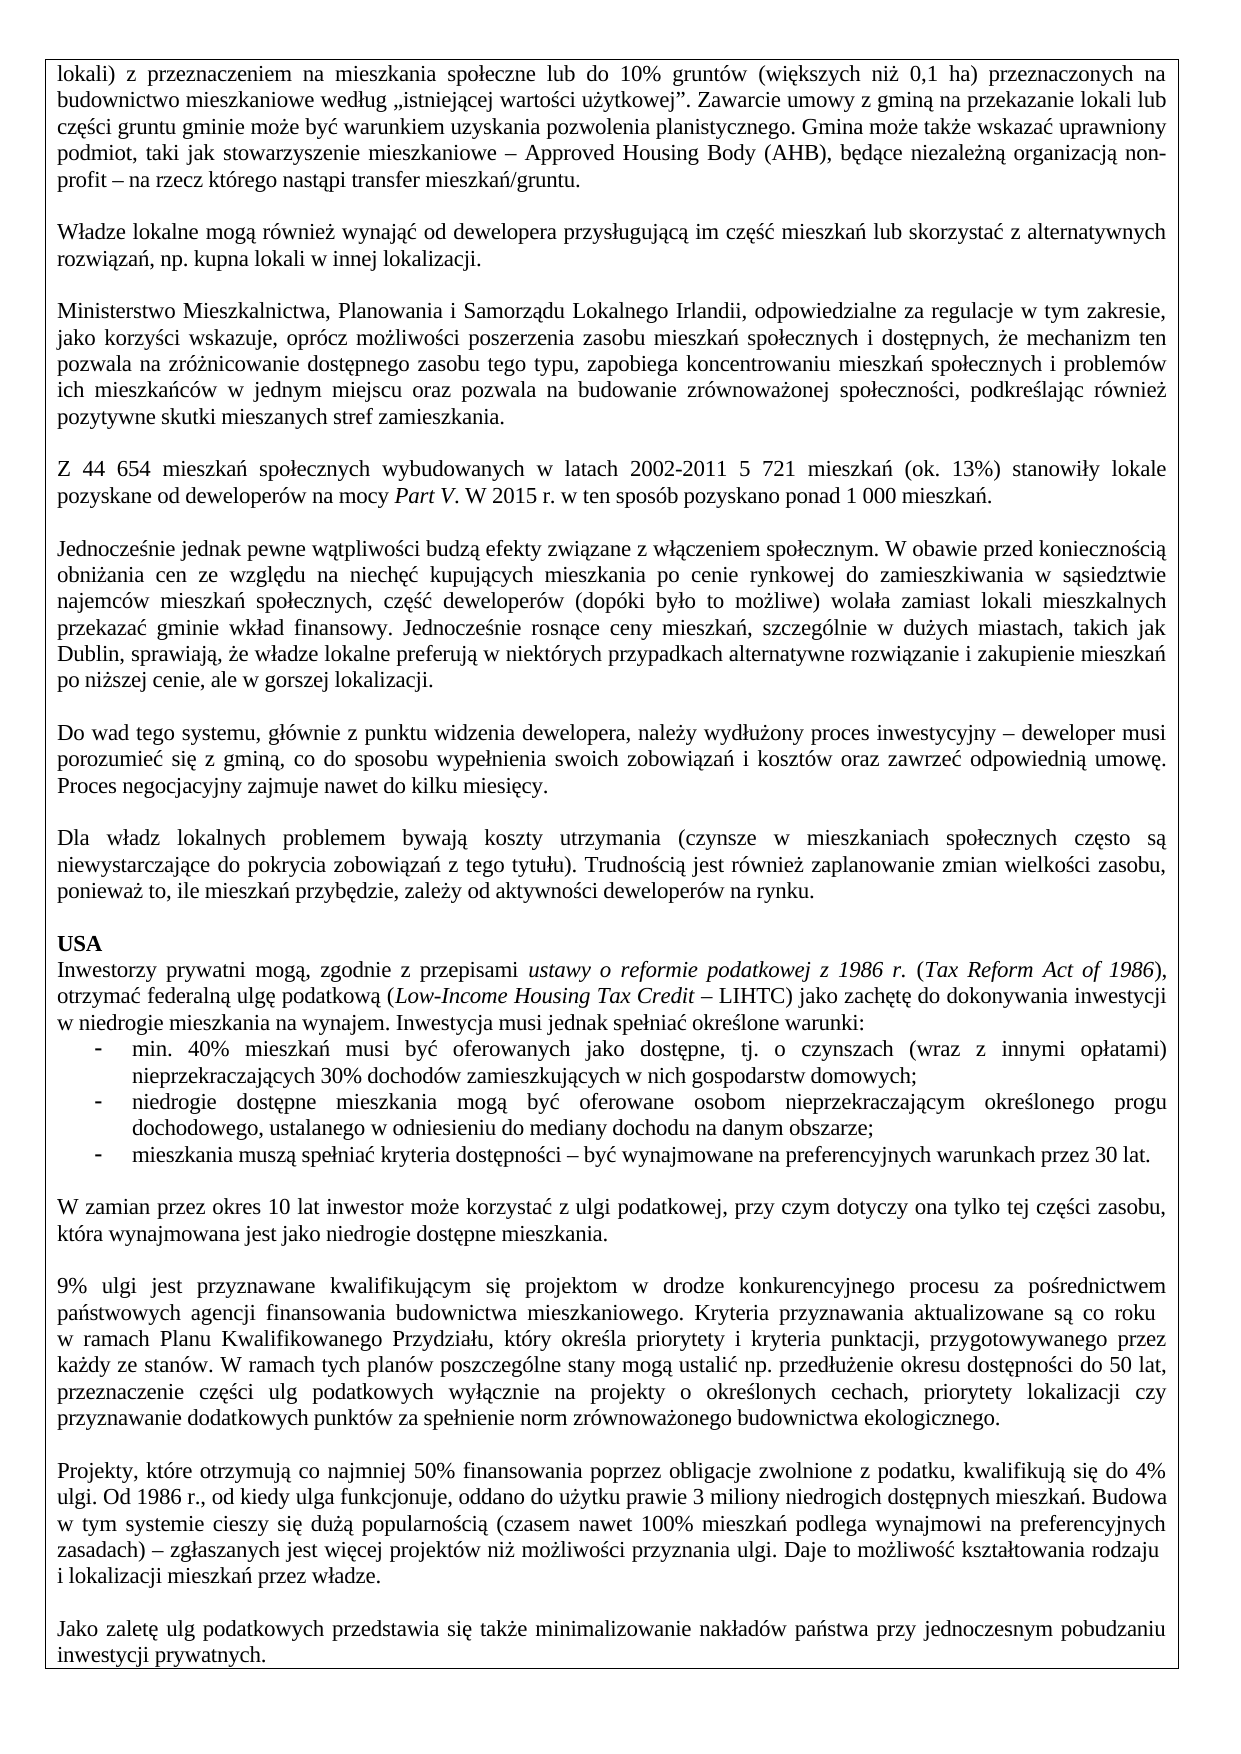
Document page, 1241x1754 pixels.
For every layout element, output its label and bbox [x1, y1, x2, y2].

table_cell [46, 60, 1178, 1668]
